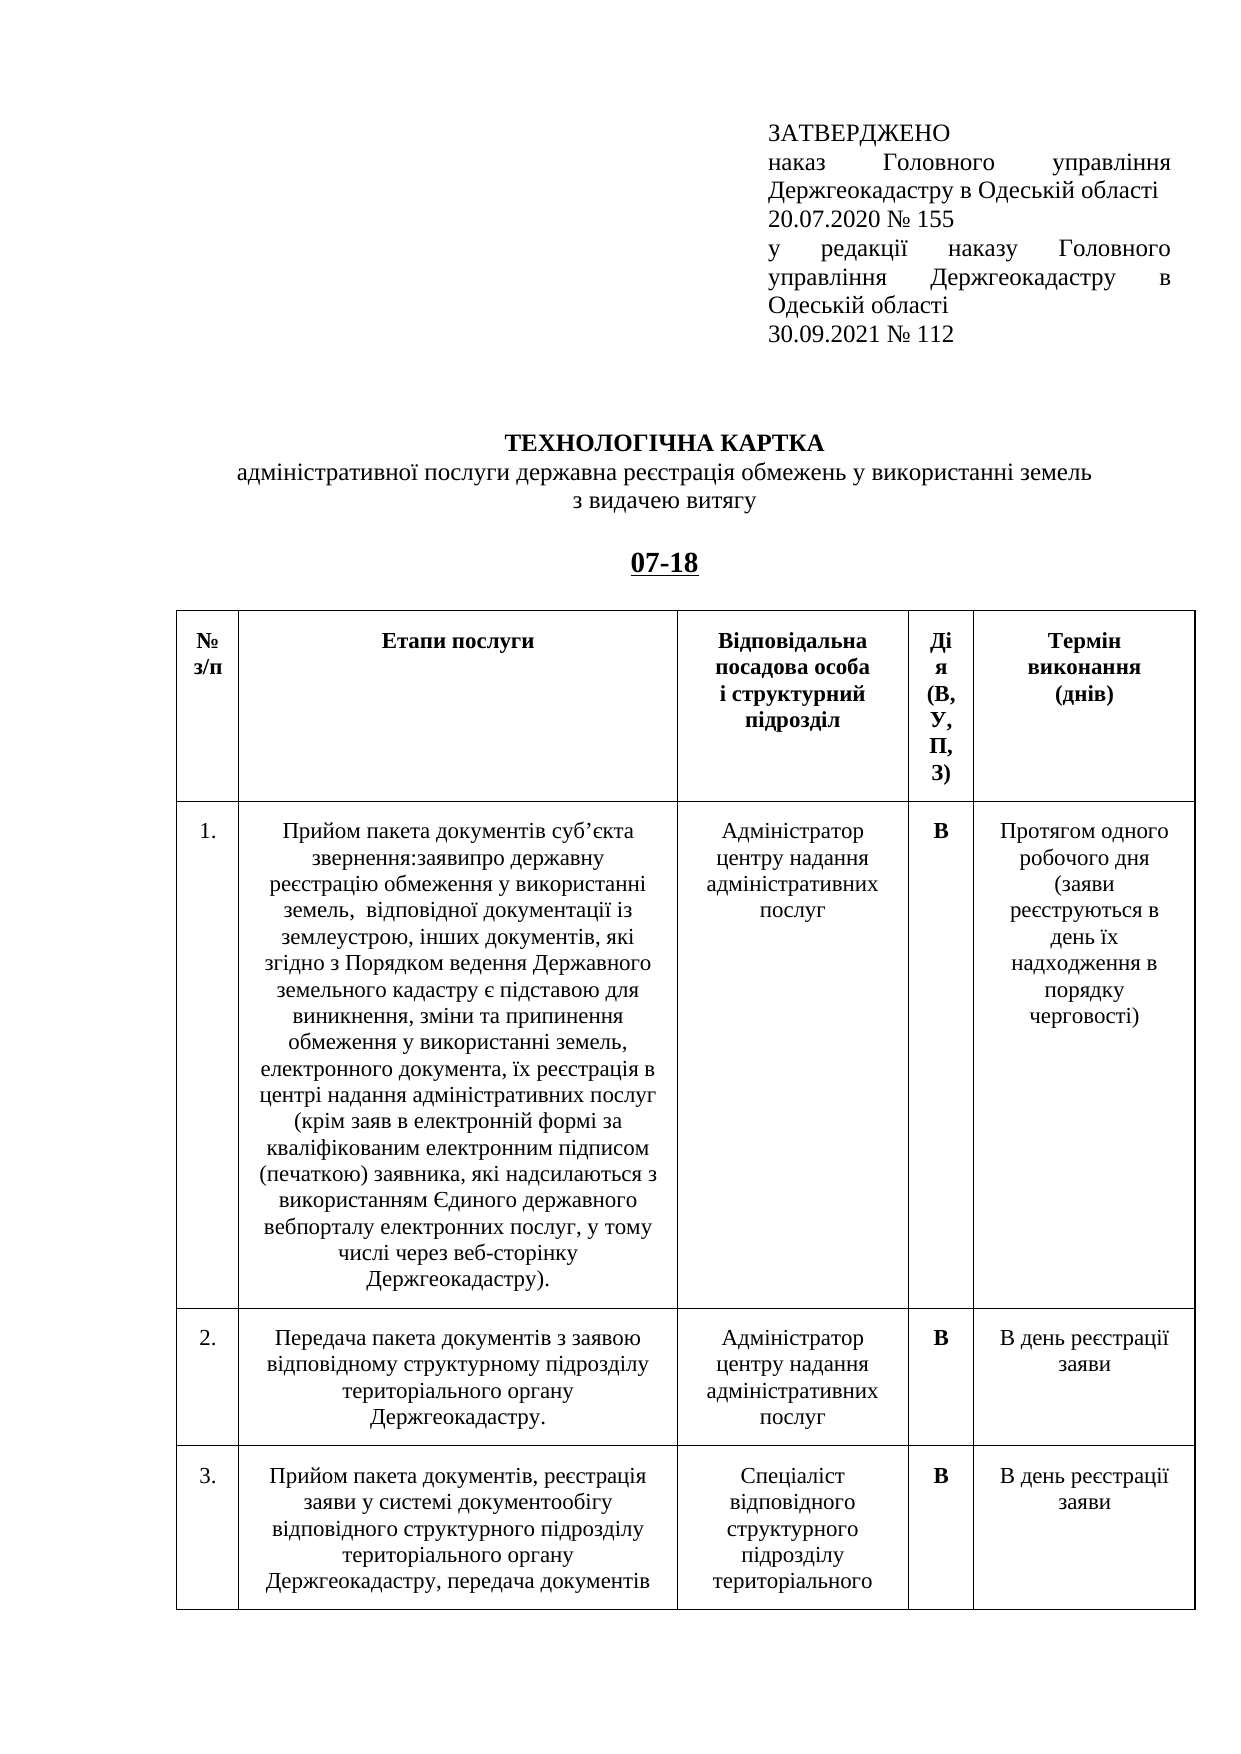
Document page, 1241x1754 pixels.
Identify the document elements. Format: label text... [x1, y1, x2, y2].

table_cell 1. [177, 802, 238, 1307]
text 07-18 [177, 546, 1152, 579]
table_cell Протягом одного робочого дня (заяви реєструються в день їх надходження в порядку черговості) [974, 802, 1194, 1307]
table_cell 2. [177, 1309, 238, 1445]
table_header Термін виконання (днів) [974, 611, 1194, 801]
table_header Етапи послуги [239, 611, 677, 801]
table_cell Адміністратор центру надання адміністративних послуг [678, 802, 908, 1307]
table_cell В [909, 1446, 973, 1609]
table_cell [678, 1446, 908, 1609]
table_header Дія (В, У, П, З) [909, 611, 973, 801]
text у редакції наказу Головного управління Держгеокадастру в Одеській області [768, 233, 1171, 319]
text наказ Головного управління Держгеокадастру в Одеській області [768, 147, 1171, 204]
text адміністративної послуги державна реєстрація обмежень у використанні земель з видачею витягу [177, 457, 1152, 514]
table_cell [239, 1446, 677, 1609]
table_header Відповідальна посадова особа і структурний підрозділ [678, 611, 908, 801]
text 30.09.2021 № 112 [768, 319, 1171, 348]
table_cell 3. [177, 1446, 238, 1609]
table_cell В день реєстрації заяви [974, 1309, 1194, 1445]
text ТЕХНОЛОГІЧНА КАРТКА [177, 421, 1152, 457]
text 20.07.2020 № 155 [768, 204, 1171, 233]
text ЗАТВЕРДЖЕНО [768, 118, 1171, 147]
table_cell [974, 1446, 1194, 1609]
table_header № з/п [177, 611, 238, 801]
table_cell В [909, 802, 973, 1307]
table_cell Прийом пакета документів суб’єкта звернення:заявипро державну реєстрацію обмеження у використанні земель, відповідної документації із землеустрою, інших документів, які згідно з Порядком ведення Державного земельного кадастру є підставою для виникнення, зміни та припинення обмеження у використанні земель, електронного документа, їх реєстрація в центрі надання адміністративних послуг (крім заяв в електронній формі за кваліфікованим електронним підписом (печаткою) заявника, які надсилаються з використанням Єдиного державного вебпорталу електронних послуг, у тому числі через веб-сторінку Держгеокадастру). [239, 802, 677, 1307]
table_cell Передача пакета документів з заявою відповідному структурному підрозділу територіального органу Держгеокадастру. [239, 1309, 677, 1445]
table_cell Адміністратор центру надання адміністративних послуг [678, 1309, 908, 1445]
table_cell В [909, 1309, 973, 1445]
